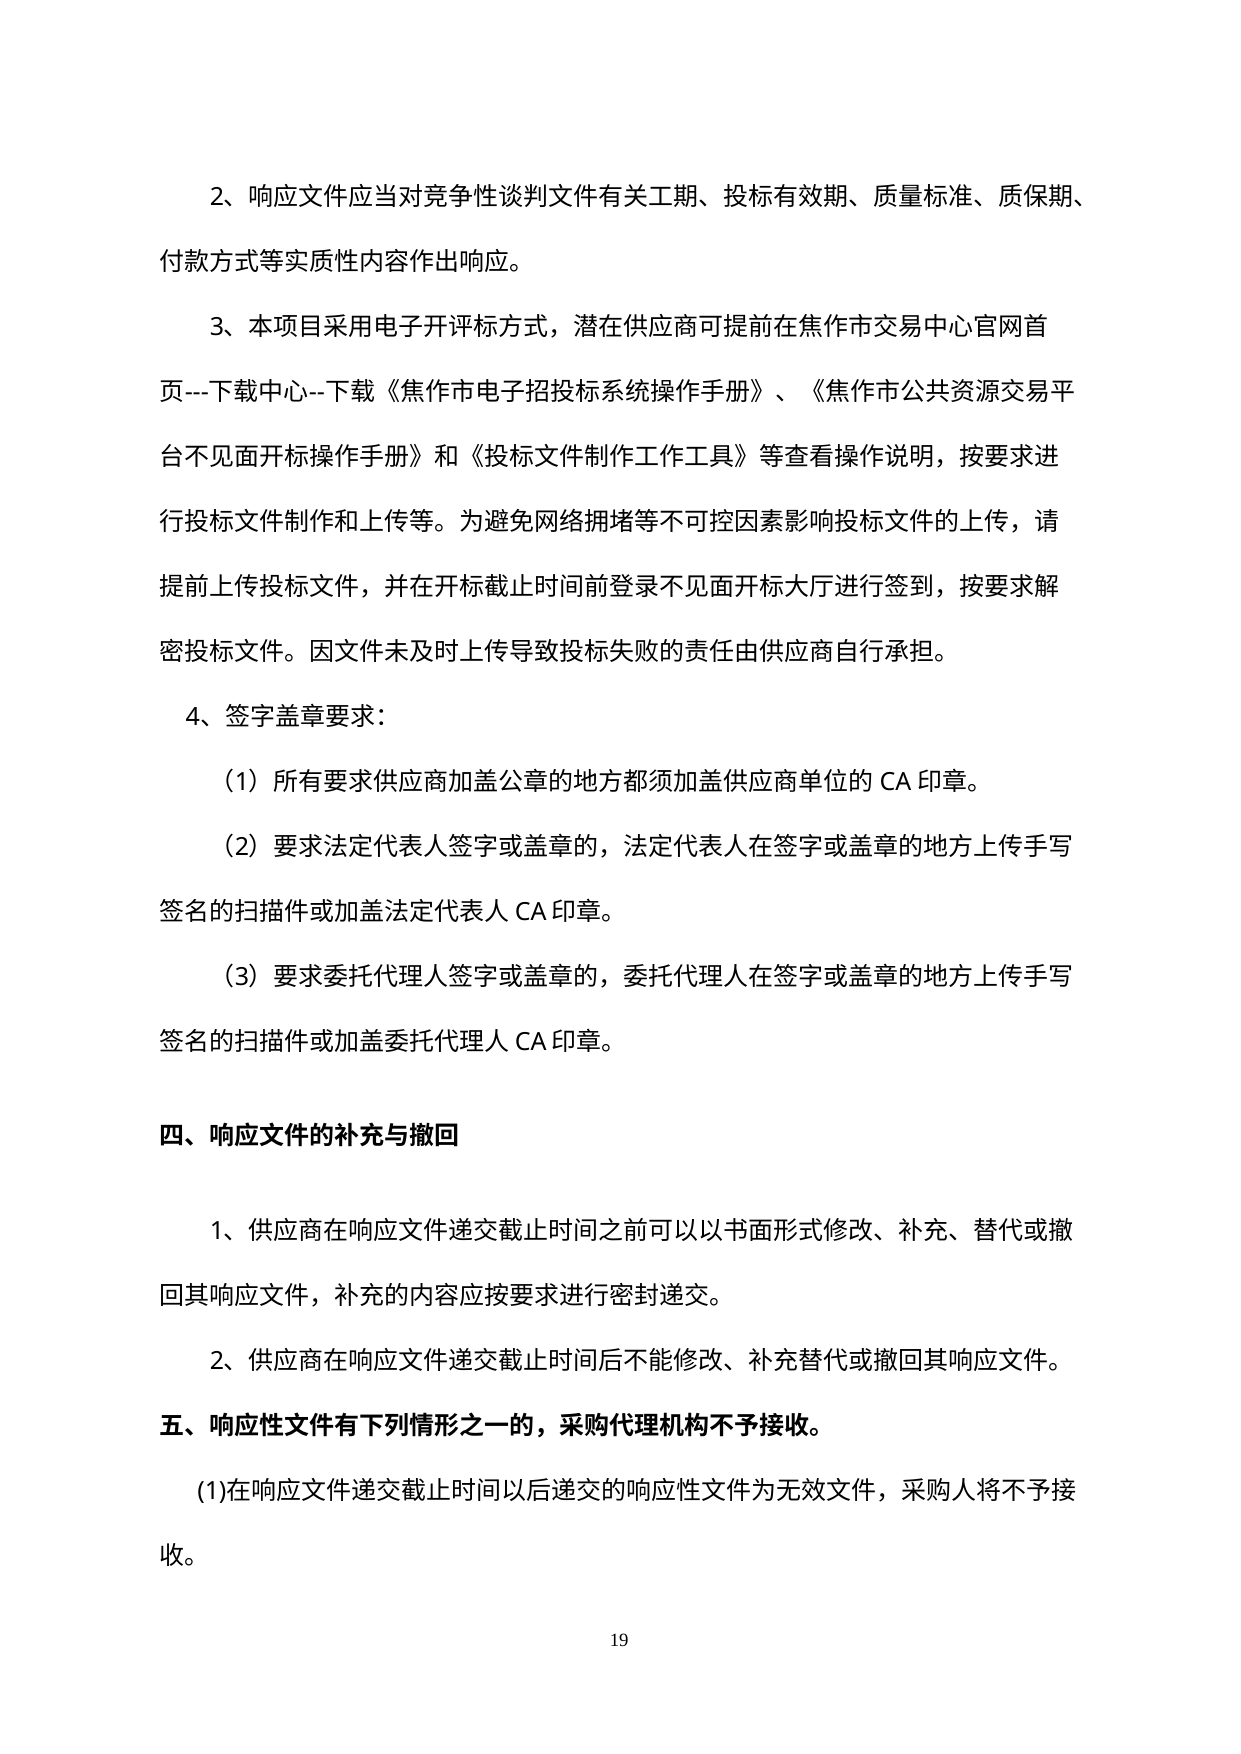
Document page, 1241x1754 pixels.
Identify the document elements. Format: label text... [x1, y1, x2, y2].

text （3）要求委托代理人签字或盖章的，委托代理人在签字或盖章的地方上传手写签名的扫描件或加盖委托代理人CA印章。 [159, 942, 1078, 1072]
text 2、供应商在响应文件递交截止时间后不能修改、补充替代或撤回其响应文件。 [159, 1326, 1078, 1391]
text 五、响应性文件有下列情形之一的，采购代理机构不予接收。 [159, 1391, 1078, 1456]
text 4、签字盖章要求： [159, 682, 1078, 747]
text 3、本项目采用电子开评标方式，潜在供应商可提前在焦作市交易中心官网首页---下载中心--下载《焦作市电子招投标系统操作手册》、《焦作市公共资源交易平台不见面开标操作手册》和《投标文件制作工作工具》等查看操作说明，按要求进行投标文件制作和上传等。为避免网络拥堵等不可控因素影响投标文件的上传，请提前上传投标文件，并在开标截止时间前登录不见面开标大厅进行签到，按要求解密投标文件。因文件未及时上传导致投标失败的责任由供应商自行承担。 [159, 292, 1078, 682]
text (1)在响应文件递交截止时间以后递交的响应性文件为无效文件，采购人将不予接收。 [159, 1456, 1078, 1586]
text （1）所有要求供应商加盖公章的地方都须加盖供应商单位的 CA 印章。 [159, 747, 1078, 812]
text 1、供应商在响应文件递交截止时间之前可以以书面形式修改、补充、替代或撤回其响应文件，补充的内容应按要求进行密封递交。 [159, 1196, 1078, 1326]
text （2）要求法定代表人签字或盖章的，法定代表人在签字或盖章的地方上传手写签名的扫描件或加盖法定代表人CA印章。 [159, 812, 1078, 942]
text 2、响应文件应当对竞争性谈判文件有关工期、投标有效期、质量标准、质保期、付款方式等实质性内容作出响应。 [159, 162, 1078, 292]
subtitle 四、响应文件的补充与撤回 [159, 1101, 1078, 1166]
